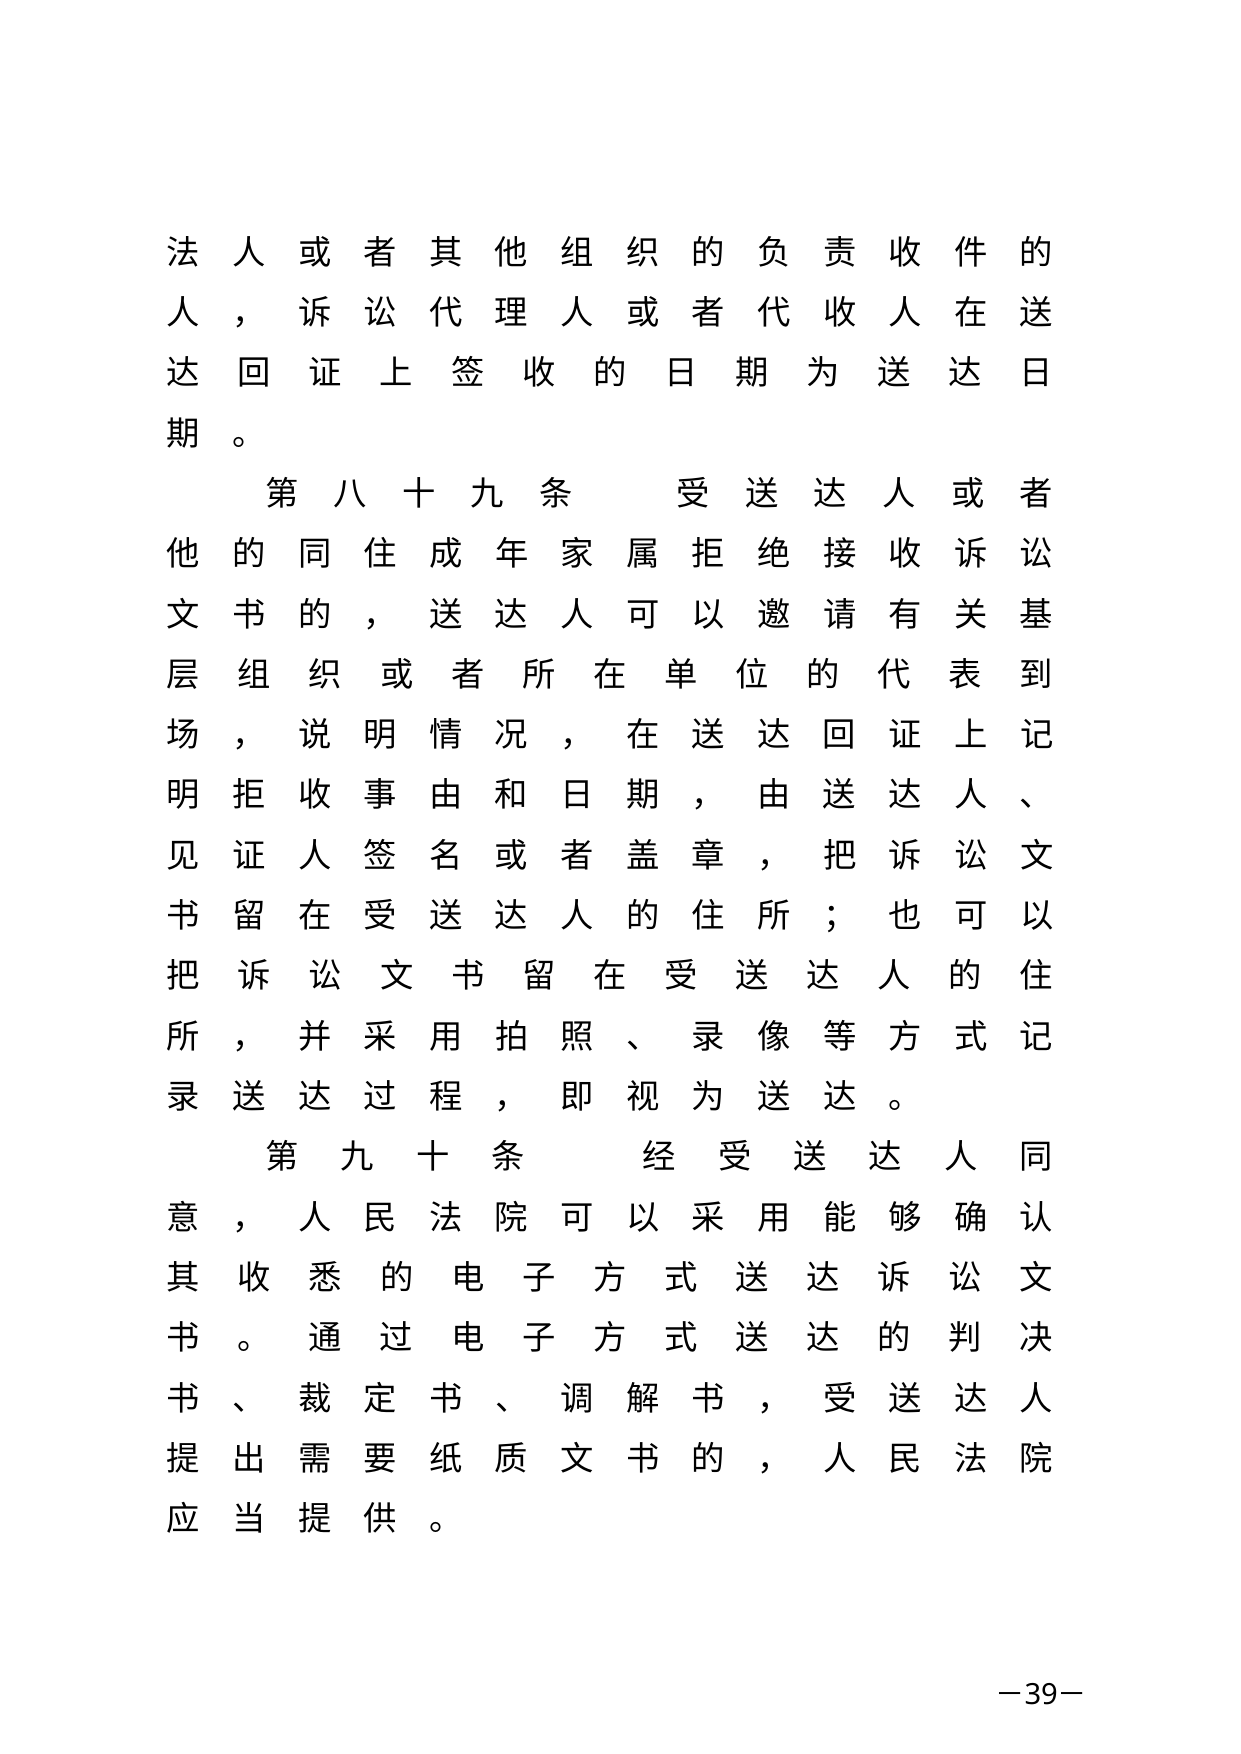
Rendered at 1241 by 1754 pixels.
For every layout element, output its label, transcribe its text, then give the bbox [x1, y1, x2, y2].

text 第八十九条 受送达人或者他的同住成年家属拒绝接收诉讼文书的，送达人可以邀请有关基层组织或者所在单位的代表到场，说明情况，在送达回证上记明拒收事由和日期，由送达人、见证人签名或者盖章，把诉讼文书留在受送达人的住所；也可以把诉讼文书留在受送达人的住所，并采用拍照、录像等方式记录送达过程，即视为送达。 [167, 461, 1085, 1124]
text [167, 219, 1085, 461]
text 第九十条 经受送达人同意，人民法院可以采用能够确认其收悉的电子方式送达诉讼文书。通过电子方式送达的判决书、裁定书、调解书，受送达人提出需要纸质文书的，人民法院应当提供。 [167, 1124, 1085, 1546]
